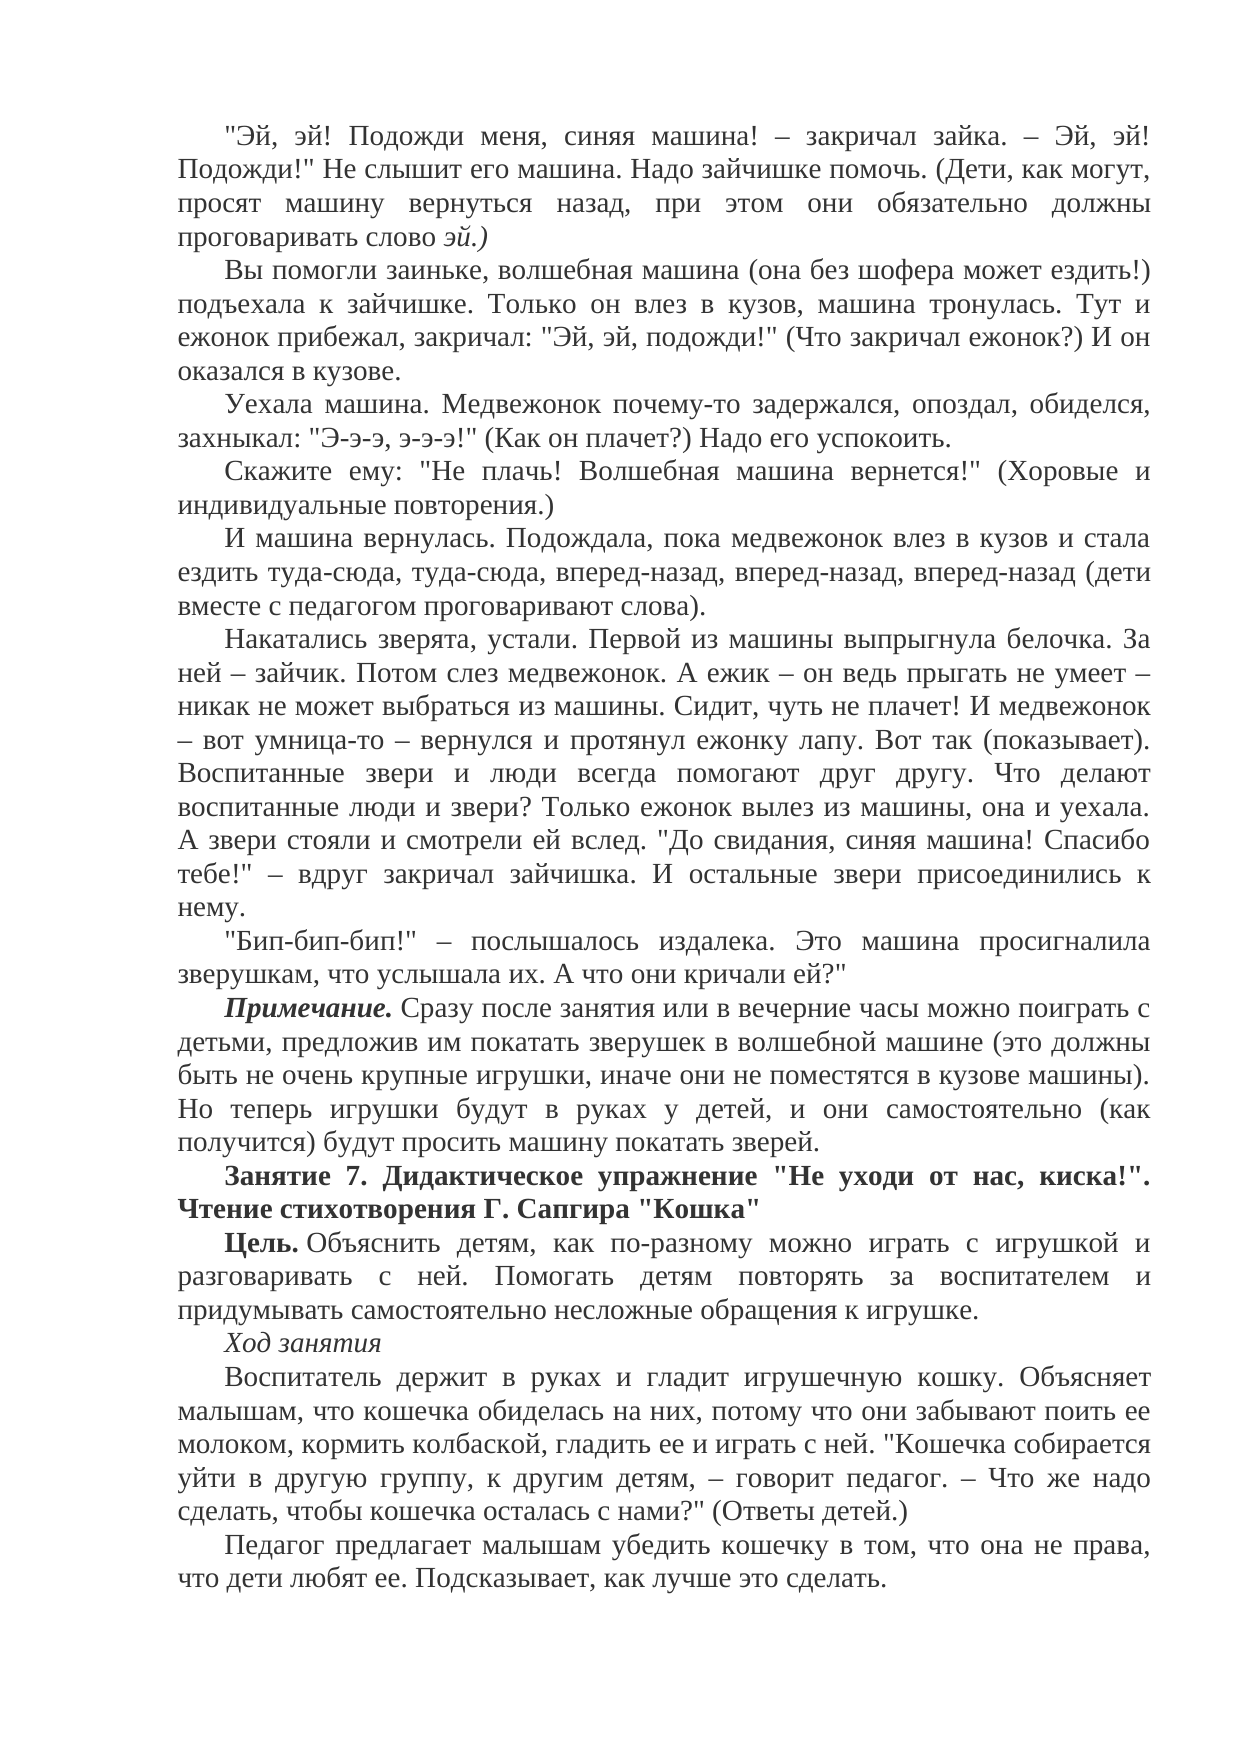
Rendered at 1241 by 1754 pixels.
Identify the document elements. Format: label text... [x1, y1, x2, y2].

text Накатались зверята, устали. Первой из машины выпрыгнула белочка. За ней – зайчик. Потом слез медвежонок. А ежик – он ведь прыгать не умеет – никак не может выбраться из машины. Сидит, чуть не плачет! И медвежонок – вот умница-то – вернулся и протянул ежонку лапу. Вот так (показывает). Воспитанные звери и люди всегда помогают друг другу. Что делают воспитанные люди и звери? Только ежонок вылез из машины, она и уехала. А звери стояли и смотрели ей вслед. "До свидания, синяя машина! Спасибо тебе!" – вдруг закричал зайчишка. И остальные звери присоединились к нему. [177, 621, 1152, 923]
text Вы помогли заиньке, волшебная машина (она без шофера может ездить!) подъехала к зайчишке. Только он влез в кузов, машина тронулась. Тут и ежонок прибежал, закричал: "Эй, эй, подожди!" (Что закричал ежонок?) И он оказался в кузове. [177, 252, 1152, 386]
text Уехала машина. Медвежонок почему-то задержался, опоздал, обиделся, захныкал: "Э-э-э, э-э-э!" (Как он плачет?) Надо его успокоить. [177, 386, 1152, 453]
text Воспитатель держит в руках и гладит игрушечную кошку. Объясняет малышам, что кошечка обиделась на них, потому что они забывают поить ее молоком, кормить колбаской, гладить ее и играть с ней. "Кошечка собирается уйти в другую группу, к другим детям, – говорит педагог. – Что же надо сделать, чтобы кошечка осталась с нами?" (Ответы детей.) [177, 1359, 1152, 1527]
text Занятие 7. Дидактическое упражнение "Не уходи от нас, киска!". Чтение стихотворения Г. Сапгира "Кошка" [177, 1158, 1152, 1225]
text Скажите ему: "Не плачь! Волшебная машина вернется!" (Хоровые и индивидуальные повторения.) [177, 453, 1152, 521]
text Ход занятия [177, 1326, 1152, 1359]
text И машина вернулась. Подождала, пока медвежонок влез в кузов и стала ездить туда-сюда, туда-сюда, вперед-назад, вперед-назад, вперед-назад (дети вместе с педагогом проговаривают слова). [177, 521, 1152, 621]
text "Бип-бип-бип!" – послышалось издалека. Это машина просигналила зверушкам, что услышала их. А что они кричали ей?" [177, 923, 1152, 990]
text Педагог предлагает малышам убедить кошечку в том, что она не права, что дети любят ее. Подсказывает, как лучше это сделать. [177, 1527, 1152, 1594]
text Цель. Объяснить детям, как по-разному можно играть с игрушкой и разговаривать с ней. Помогать детям повторять за воспитателем и придумывать самостоятельно несложные обращения к игрушке. [177, 1225, 1152, 1326]
text Примечание. Сразу после занятия или в вечерние часы можно поиграть с детьми, предложив им покатать зверушек в волшебной машине (это должны быть не очень крупные игрушки, иначе они не поместятся в кузове машины). Но теперь игрушки будут в руках у детей, и они самостоятельно (как получится) будут просить машину покатать зверей. [177, 990, 1152, 1158]
text "Эй, эй! Подожди меня, синяя машина! – закричал зайка. – Эй, эй! Подожди!" Не слышит его машина. Надо зайчишке помочь. (Дети, как могут, просят машину вернуться назад, при этом они обязательно должны проговаривать слово эй.) [177, 118, 1152, 252]
